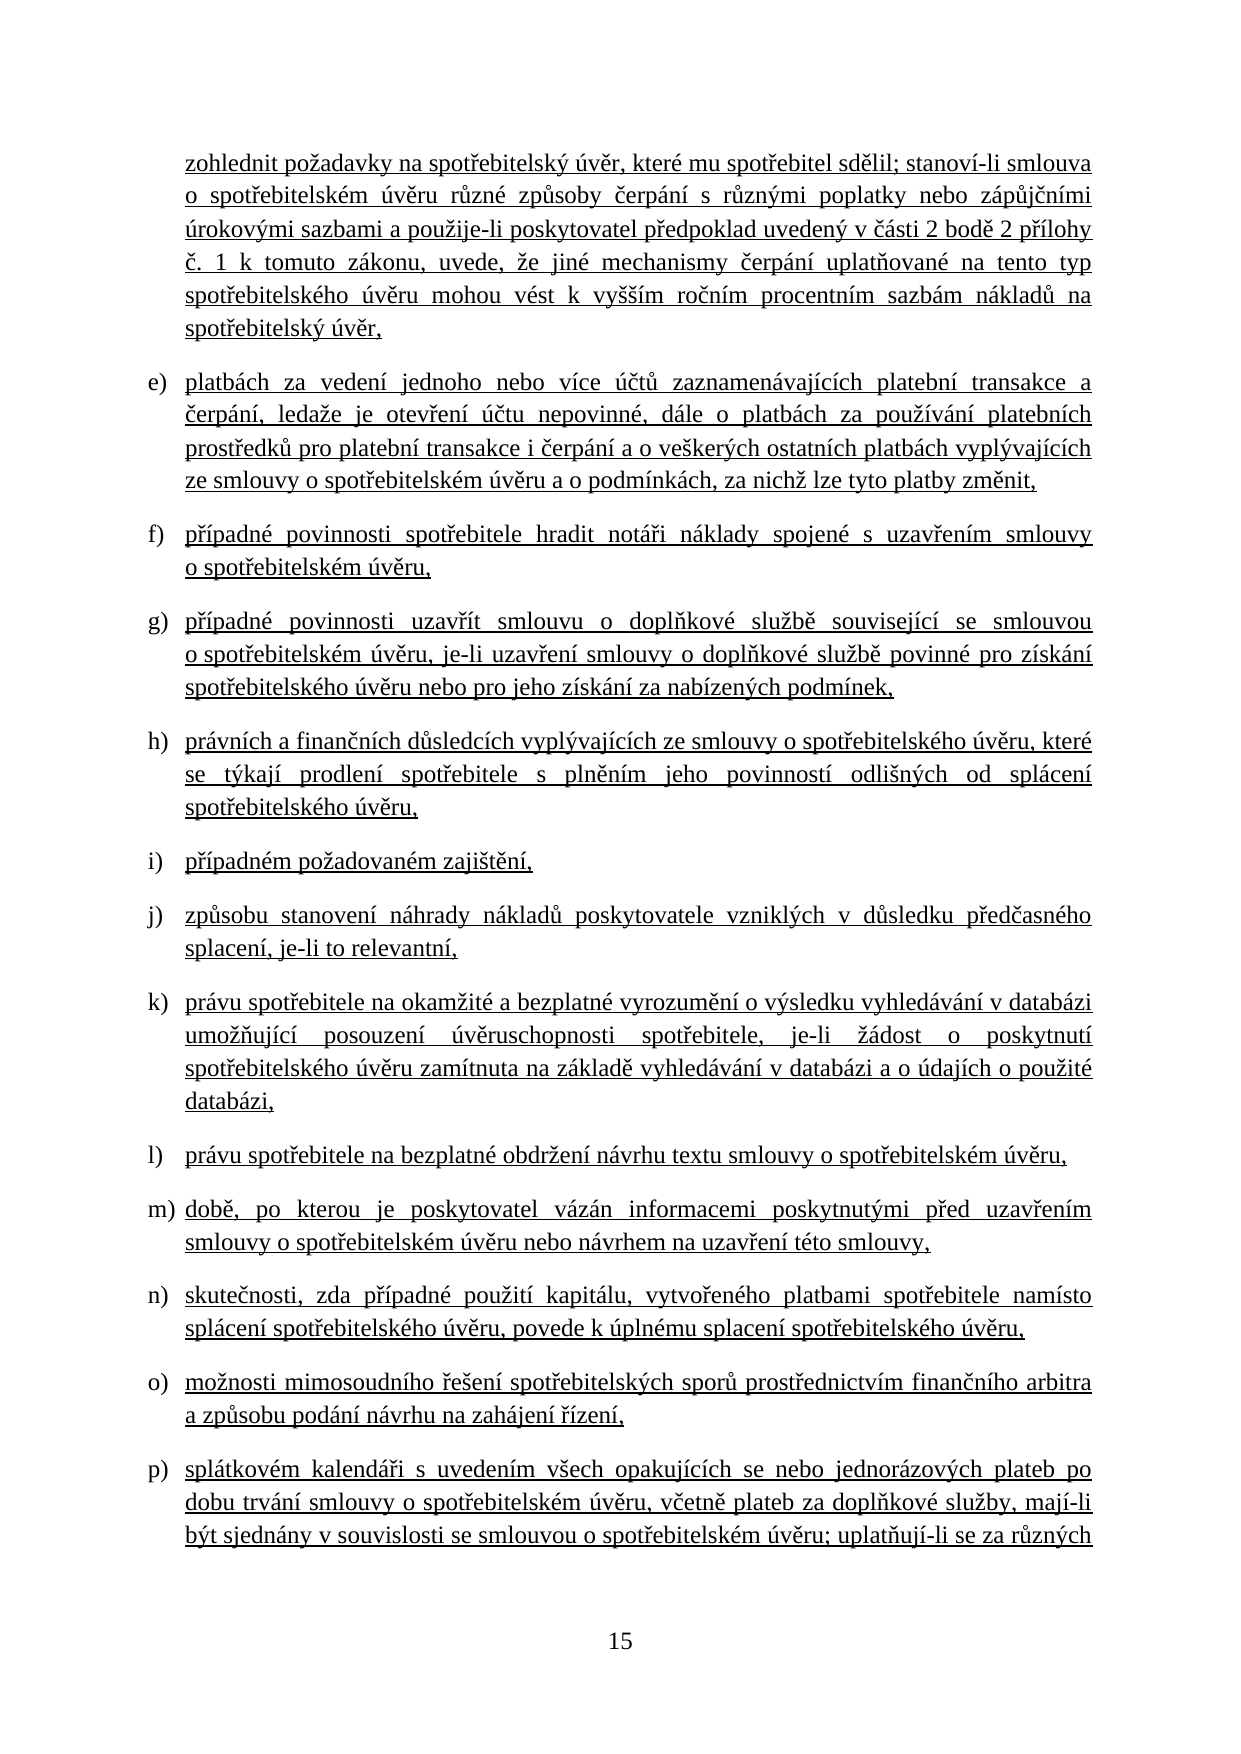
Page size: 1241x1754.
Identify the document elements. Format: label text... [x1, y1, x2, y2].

text l) právu spotřebitele na bezplatné obdržení návrhu textu smlouvy o spotřebitelském úvěru, [148, 1140, 1093, 1168]
text o) možnosti mimosoudního řešení spotřebitelských sporů prostřednictvím finančního arbitra a způsobu podání návrhu na zahájení řízení, [148, 1367, 1093, 1429]
text n) skutečnosti, zda případné použití kapitálu, vytvořeného platbami spotřebitele namísto splácení spotřebitelského úvěru, povede k úplnému splacení spotřebitelského úvěru, [148, 1281, 1093, 1342]
text i) případném požadovaném zajištění, [148, 846, 1093, 875]
text e) platbách za vedení jednoho nebo více účtů zaznamenávajících platební transakce a čerpání, ledaže je otevření účtu nepovinné, dále o platbách za používání platebních prostředků pro platební transakce i čerpání a o veškerých ostatních platbách vyplývajících ze smlouvy o spotřebitelském úvěru a o podmínkách, za nichž lze tyto platby změnit, [148, 367, 1093, 494]
text m) době, po kterou je poskytovatel vázán informacemi poskytnutými před uzavřením smlouvy o spotřebitelském úvěru nebo návrhem na uzavření této smlouvy, [148, 1194, 1093, 1255]
text f) případné povinnosti spotřebitele hradit notáři náklady spojené s uzavřením smlouvy o spotřebitelském úvěru, [148, 519, 1093, 581]
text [148, 148, 1093, 341]
text j) způsobu stanovení náhrady nákladů poskytovatele vzniklých v důsledku předčasného splacení, je-li to relevantní, [148, 900, 1093, 962]
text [148, 1454, 1093, 1549]
text k) právu spotřebitele na okamžité a bezplatné vyrozumění o výsledku vyhledávání v databázi umožňující posouzení úvěruschopnosti spotřebitele, je-li žádost o poskytnutí spotřebitelského úvěru zamítnuta na základě vyhledávání v databázi a o údajích o použité databázi, [148, 987, 1093, 1115]
text g) případné povinnosti uzavřít smlouvu o doplňkové službě související se smlouvou o spotřebitelském úvěru, je-li uzavření smlouvy o doplňkové službě povinné pro získání spotřebitelského úvěru nebo pro jeho získání za nabízených podmínek, [148, 606, 1093, 701]
text h) právních a finančních důsledcích vyplývajících ze smlouvy o spotřebitelského úvěru, které se týkají prodlení spotřebitele s plněním jeho povinností odlišných od splácení spotřebitelského úvěru, [148, 726, 1093, 821]
